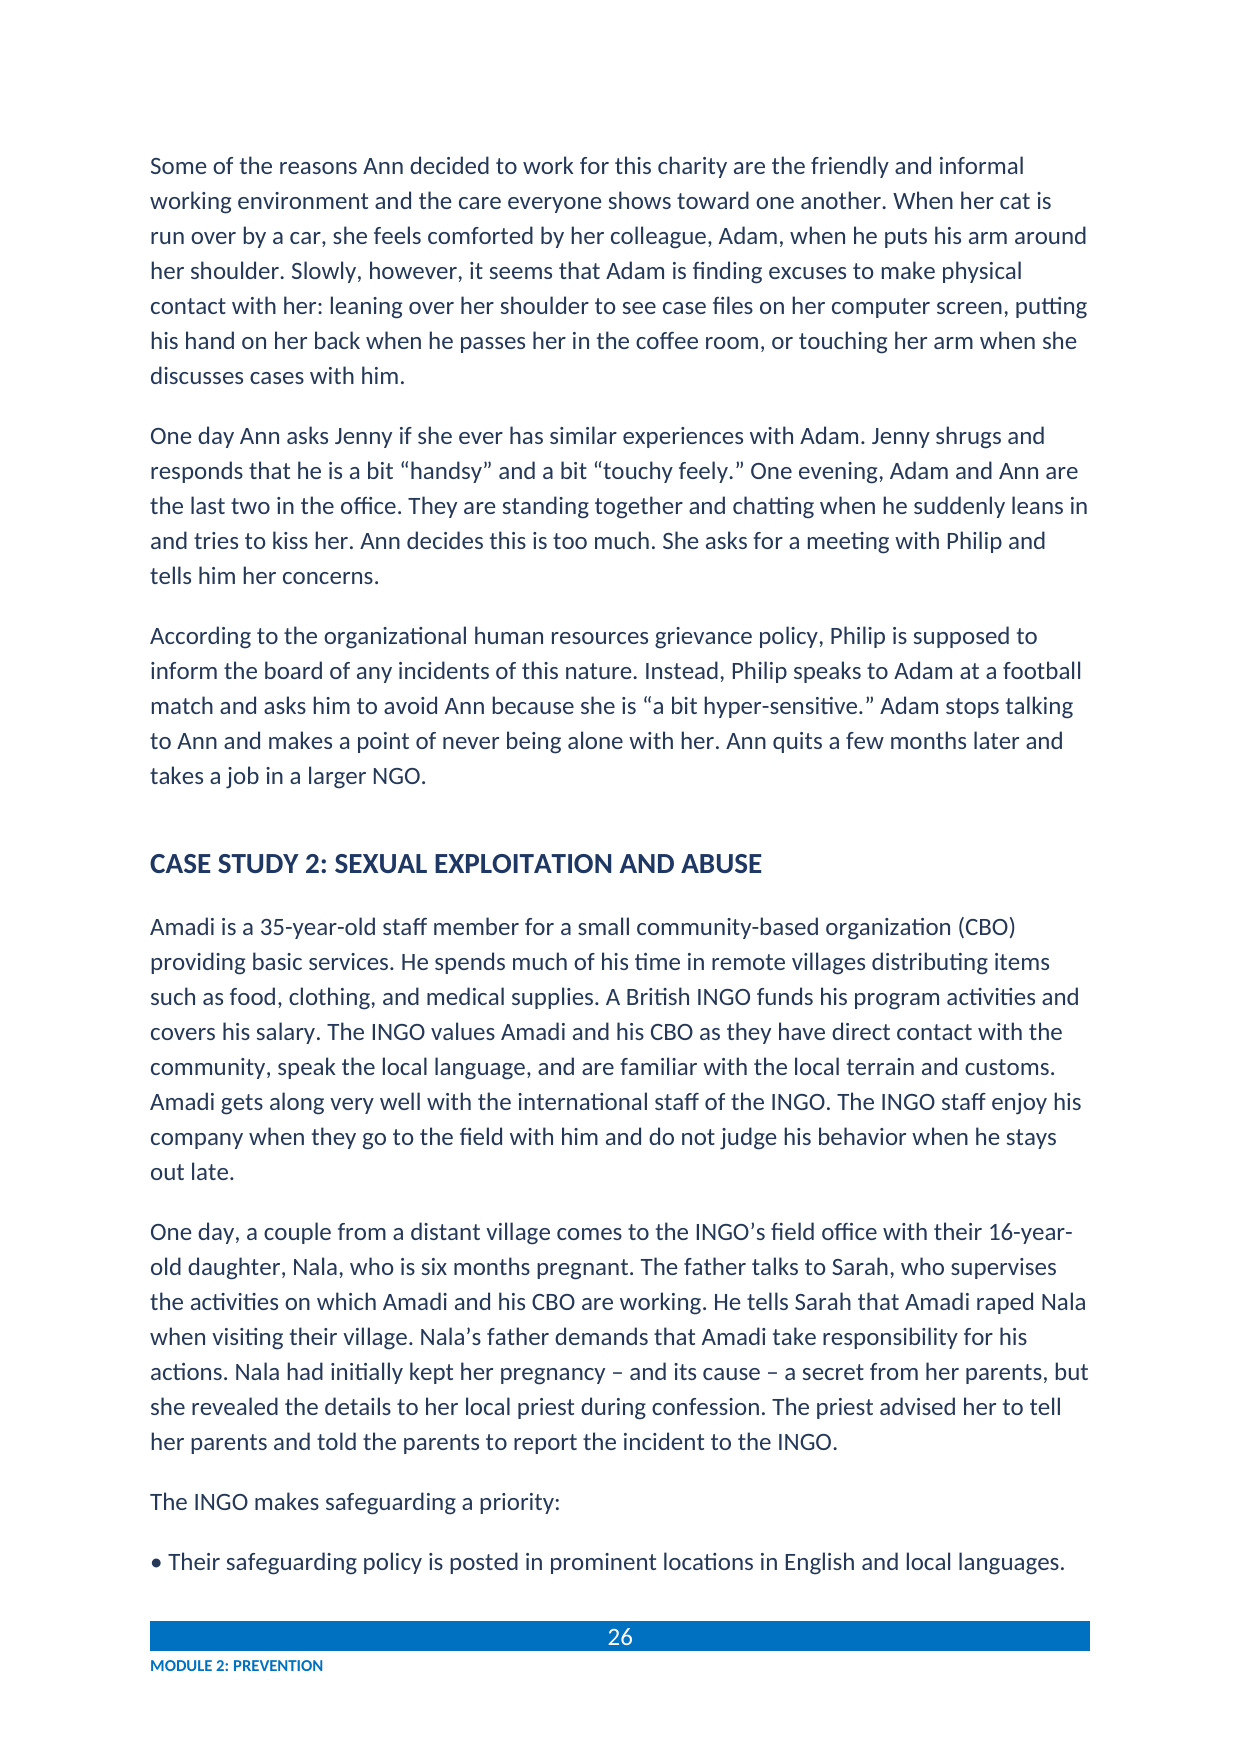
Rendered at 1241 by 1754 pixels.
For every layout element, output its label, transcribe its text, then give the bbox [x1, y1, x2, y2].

text • Their safeguarding policy is posted in prominent locations in English and local languages. [150, 1546, 1090, 1576]
text According to the organizational human resources grievance policy, Philip is supposed to inform the board of any incidents of this nature. Instead, Philip speaks to Adam at a football match and asks him to avoid Ann because she is “a bit hyper-sensitive.” Adam stops talking to Ann and makes a point of never being alone with her. Ann quits a few months later and takes a job in a larger NGO. [150, 620, 1090, 791]
text One day, a couple from a distant village comes to the INGO’s field office with their 16-year-old daughter, Nala, who is six months pregnant. The father talks to Sarah, who supervises the activities on which Amadi and his CBO are working. He tells Sarah that Amadi raped Nala when visiting their village. Nala’s father demands that Amadi take responsibility for his actions. Nala had initially kept her pregnancy – and its cause – a secret from her parents, but she revealed the details to her local priest during confession. The priest advised her to tell her parents and told the parents to report the incident to the INGO. [150, 1216, 1090, 1456]
text The INGO makes safeguarding a priority: [150, 1486, 1090, 1516]
text Amadi is a 35-year-old staff member for a small community-based organization (CBO) providing basic services. He spends much of his time in remote villages distributing items such as food, clothing, and medical supplies. A British INGO funds his program activities and covers his salary. The INGO values Amadi and his CBO as they have direct contact with the community, speak the local language, and are familiar with the local terrain and customs. Amadi gets along very well with the international staff of the INGO. The INGO staff enjoy his company when they go to the field with him and do not judge his behavior when he stays out late. [150, 911, 1090, 1186]
text Some of the reasons Ann decided to work for this charity are the friendly and informal working environment and the care everyone shows toward one another. When her cat is run over by a car, she feels comforted by her colleague, Adam, when he puts his arm around her shoulder. Slowly, however, it seems that Adam is finding excuses to make physical contact with her: leaning over her shoulder to see case files on her computer screen, putting his hand on her back when he passes her in the coffee room, or touching her arm when she discusses cases with him. [150, 150, 1090, 391]
text One day Ann asks Jenny if she ever has similar experiences with Adam. Jenny shrugs and responds that he is a bit “handsy” and a bit “touchy feely.” One evening, Adam and Ann are the last two in the office. They are standing together and chatting when he suddenly leans in and tries to kiss her. Ann decides this is too much. She asks for a meeting with Philip and tells him her concerns. [150, 420, 1090, 591]
subtitle CASE STUDY 2: SEXUAL EXPLOITATION AND ABUSE [150, 845, 1090, 881]
